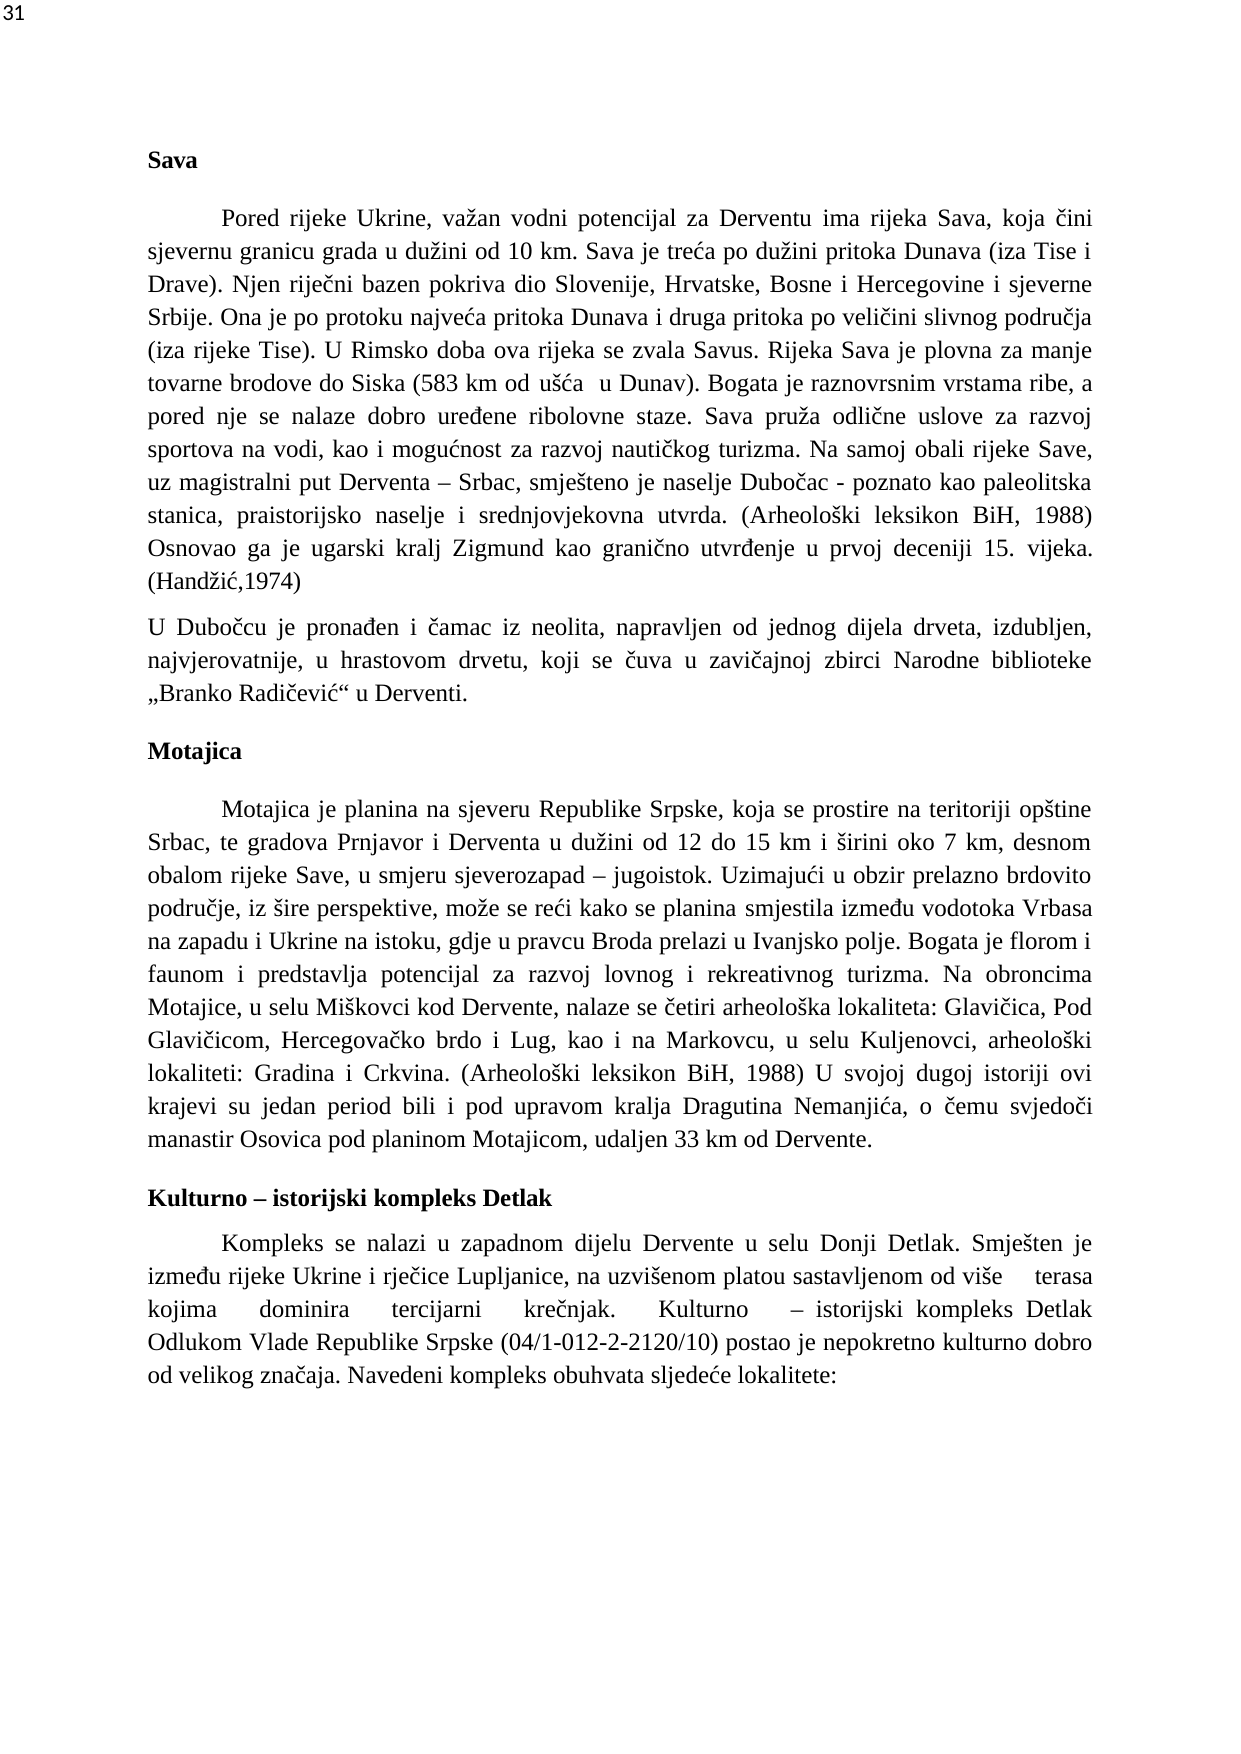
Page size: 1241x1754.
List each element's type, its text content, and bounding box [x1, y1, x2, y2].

subtitle Motajica [147, 736, 1181, 765]
text Motajica je planina na sjeveru Republike Srpske, koja se prostire na teritoriji opštine Srbac, te gradova Prnjavor i Derventa u dužini od 12 do 15 km i širini oko 7 km, desnom obalom rijeke Save, u smjeru sjeverozapad – jugoistok. Uzimajući u obzir prelazno brdovito područje, iz šire perspektive, može se reći kako se planina smjestila između vodotoka Vrbasa na zapadu i Ukrine na istoku, gdje u pravcu Broda prelazi u Ivanjsko polje. Bogata je florom i faunom i predstavlja potencijal za razvoj lovnog i rekreativnog turizma. Na obroncima Motajice, u selu Miškovci kod Dervente, nalaze se četiri arheološka lokaliteta: Glavičica, Pod Glavičicom, Hercegovačko brdo i Lug, kao i na Markovcu, u selu Kuljenovci, arheološki lokaliteti: Gradina i Crkvina. (Arheološki leksikon BiH, 1988) U svojoj dugoj istoriji ovi krajevi su jedan period bili i pod upravom kralja Dragutina Nemanjića, o čemu svjedoči manastir Osovica pod planinom Motajicom, udaljen 33 km od Dervente. [147, 794, 1093, 1153]
text U Dubočcu je pronađen i čamac iz neolita, napravljen od jednog dijela drveta, izdubljen, najvjerovatnije, u hrastovom drvetu, koji se čuva u zavičajnoj zbirci Narodne biblioteke „Branko Radičević“ u Derventi. [147, 612, 1093, 707]
text Kompleks se nalazi u zapadnom dijelu Dervente u selu Donji Detlak. Smješten je između rijeke Ukrine i rječice Lupljanice, na uzvišenom platou sastavljenom od više terasa kojima dominira tercijarni krečnjak. Kulturno – istorijski kompleks Detlak Odlukom Vlade Republike Srpske (04/1-012-2-2120/10) postao je nepokretno kulturno dobro od velikog značaja. Navedeni kompleks obuhvata sljedeće lokalitete: [147, 1228, 1093, 1389]
text Pored rijeke Ukrine, važan vodni potencijal za Derventu ima rijeka Sava, koja čini sjevernu granicu grada u dužini od 10 km. Sava je treća po dužini pritoka Dunava (iza Tise i Drave). Njen riječni bazen pokriva dio Slovenije, Hrvatske, Bosne i Hercegovine i sjeverne Srbije. Ona je po protoku najveća pritoka Dunava i druga pritoka po veličini slivnog područja (iza rijeke Tise). U Rimsko doba ova rijeka se zvala Savus. Rijeka Sava je plovna za manje tovarne brodove do Siska (583 km od ušća u Dunav). Bogata je raznovrsnim vrstama ribe, a pored nje se nalaze dobro uređene ribolovne staze. Sava pruža odlične uslove za razvoj sportova na vodi, kao i mogućnost za razvoj nautičkog turizma. Na samoj obali rijeke Save, uz magistralni put Derventa – Srbac, smješteno je naselje Dubočac - poznato kao paleolitska stanica, praistorijsko naselje i srednjovjekovna utvrda. (Arheološki leksikon BiH, 1988) Osnovao ga je ugarski kralj Zigmund kao granično utvrđenje u prvoj deceniji 15. vijeka.(Handžić,1974) [147, 203, 1093, 595]
subtitle Sava [147, 145, 1181, 174]
subtitle Kulturno – istorijski kompleks Detlak [147, 1183, 1181, 1212]
